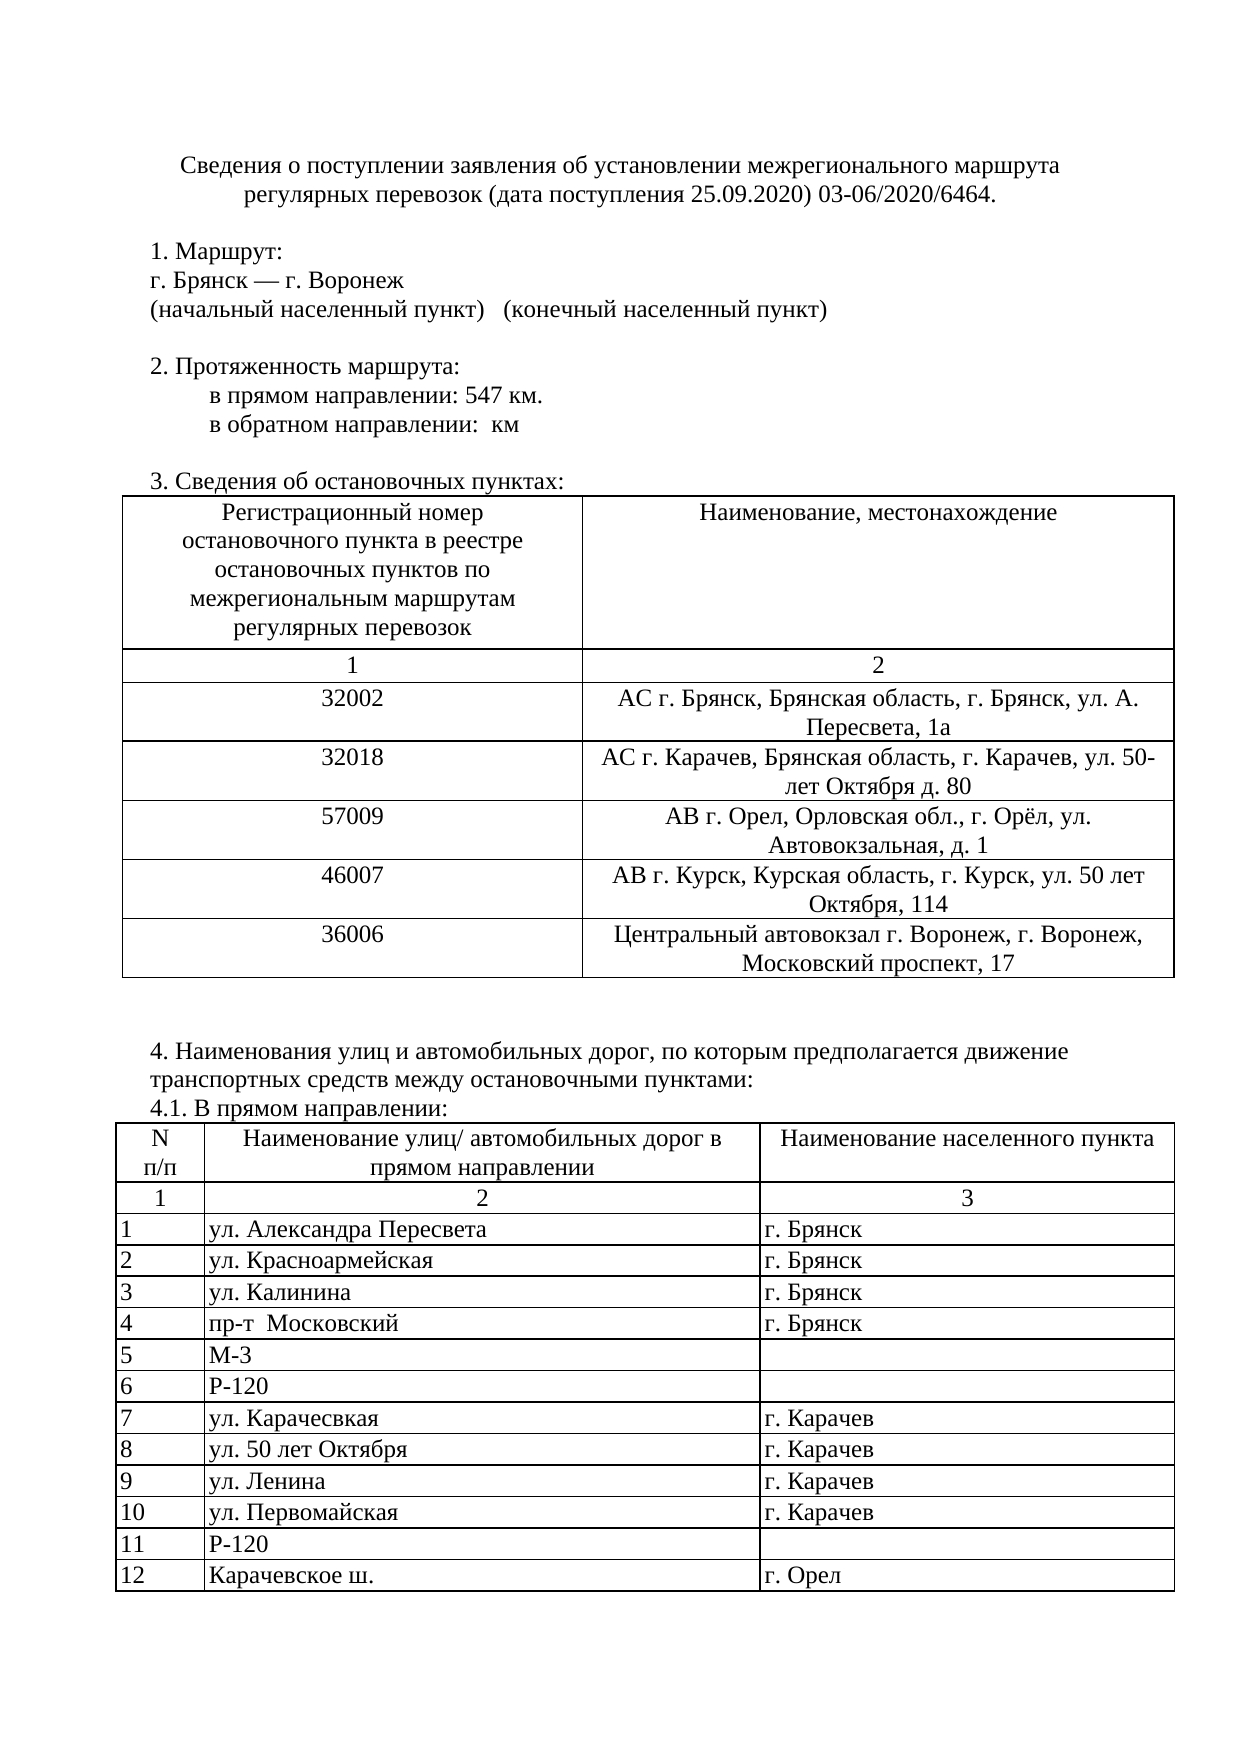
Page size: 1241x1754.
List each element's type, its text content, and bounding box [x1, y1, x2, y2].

table_cell 4 [117, 1308, 204, 1338]
table_cell АС г. Карачев, Брянская область, г. Карачев, ул. 50-лет Октября д. 80 [583, 742, 1173, 799]
table_cell 7 [117, 1403, 204, 1433]
table_cell пр-т Московский [205, 1308, 759, 1338]
text 1. Маршрут: [150, 236, 1090, 265]
table_cell г. Брянск [761, 1246, 1174, 1275]
table_cell 8 [117, 1434, 204, 1464]
table_cell Карачевское ш. [205, 1560, 759, 1590]
table_cell [761, 1529, 1174, 1558]
table_cell 2 [583, 650, 1173, 681]
table_cell ул. Калинина [205, 1277, 759, 1307]
table_cell г. Карачев [761, 1497, 1174, 1527]
table_cell 3 [761, 1183, 1174, 1212]
table_cell Р-120 [205, 1371, 759, 1401]
table_cell Р-120 [205, 1529, 759, 1558]
table_cell [761, 1371, 1174, 1401]
table_cell ул. Первомайская [205, 1497, 759, 1527]
table_cell ул. Карачесвкая [205, 1403, 759, 1433]
table_cell 32018 [123, 742, 582, 799]
table_cell 5 [117, 1340, 204, 1370]
table_cell 32002 [123, 683, 582, 740]
table_cell 9 [117, 1466, 204, 1496]
text (начальный населенный пункт) (конечный населенный пункт) [150, 294, 1090, 322]
table_cell ул. 50 лет Октября [205, 1434, 759, 1464]
table_cell [761, 1340, 1174, 1370]
table_cell АВ г. Курск, Курская область, г. Курск, ул. 50 лет Октября, 114 [583, 860, 1173, 918]
table_cell 36006 [123, 919, 582, 977]
text Сведения о поступлении заявления об установлении межрегионального маршрута регулярных перевозок (дата поступления 25.09.2020) 03-06/2020/6464. [150, 150, 1090, 207]
table_header Наименование населенного пункта [761, 1124, 1174, 1181]
table_header Наименование улиц/ автомобильных дорог в прямом направлении [205, 1124, 759, 1181]
table_cell 1 [123, 650, 582, 681]
table_cell 3 [117, 1277, 204, 1307]
table_header N п/п [117, 1124, 204, 1181]
table_cell 1 [117, 1183, 204, 1212]
table_header Наименование, местонахождение [583, 497, 1173, 648]
table_cell ул. Александра Пересвета [205, 1214, 759, 1244]
text в прямом направлении: 547 км. [150, 380, 1090, 409]
table_cell Центральный автовокзал г. Воронеж, г. Воронеж, Московский проспект, 17 [583, 919, 1173, 977]
table_cell 11 [117, 1529, 204, 1558]
table_cell 10 [117, 1497, 204, 1527]
table_cell 46007 [123, 860, 582, 918]
text 3. Сведения об остановочных пунктах: [150, 466, 1090, 495]
table_cell г. Карачев [761, 1434, 1174, 1464]
text в обратном направлении: км [150, 409, 1090, 437]
table_cell ул. Ленина [205, 1466, 759, 1496]
table_cell г. Брянск [761, 1277, 1174, 1307]
table_cell АС г. Брянск, Брянская область, г. Брянск, ул. А. Пересвета, 1а [583, 683, 1173, 740]
table_cell ул. Красноармейская [205, 1246, 759, 1275]
text г. Брянск — г. Воронеж [150, 265, 1090, 294]
table_cell г. Брянск [761, 1308, 1174, 1338]
table_cell 57009 [123, 801, 582, 858]
table_cell 12 [117, 1560, 204, 1590]
table_cell 6 [117, 1371, 204, 1401]
table_cell 2 [205, 1183, 759, 1212]
table_cell г. Брянск [761, 1214, 1174, 1244]
text 2. Протяженность маршрута: [150, 351, 1090, 380]
table_cell г. Карачев [761, 1466, 1174, 1496]
text 4.1. В прямом направлении: [150, 1093, 1090, 1122]
table_cell 1 [117, 1214, 204, 1244]
table_header Регистрационный номер остановочного пункта в реестре остановочных пунктов по межрегиональным маршрутам регулярных перевозок [123, 497, 582, 648]
text 4. Наименования улиц и автомобильных дорог, по которым предполагается движение транспортных средств между остановочными пунктами: [150, 1036, 1090, 1093]
table_cell г. Карачев [761, 1403, 1174, 1433]
table_cell М-3 [205, 1340, 759, 1370]
table_cell 2 [117, 1246, 204, 1275]
table_cell г. Орел [761, 1560, 1174, 1590]
table_cell АВ г. Орел, Орловская обл., г. Орёл, ул. Автовокзальная, д. 1 [583, 801, 1173, 858]
